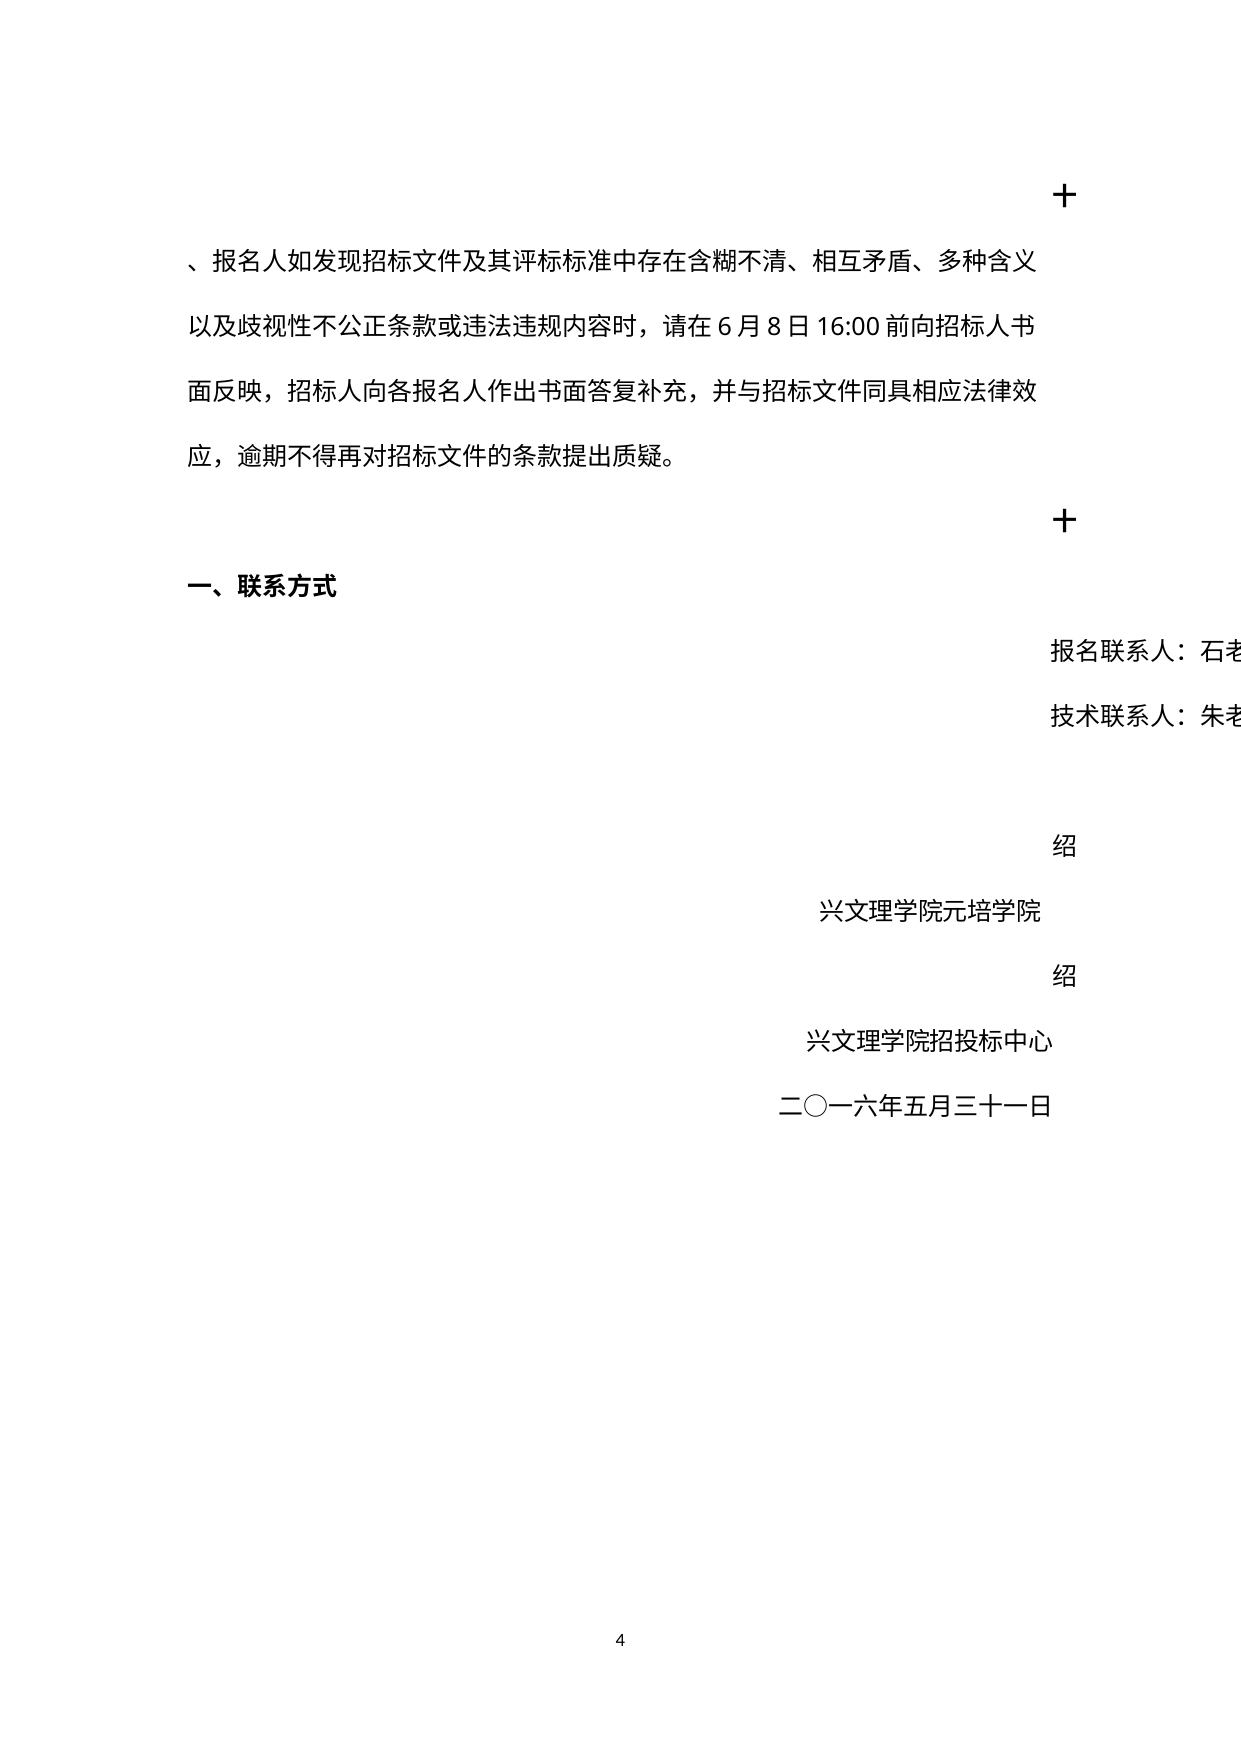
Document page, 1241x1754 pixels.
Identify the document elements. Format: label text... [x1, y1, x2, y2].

text 绍兴文理学院招投标中心 二○一六年五月三十一日 [187, 942, 1053, 1137]
text 绍兴文理学院元培学院 [187, 812, 1053, 942]
text 十、报名人如发现招标文件及其评标标准中存在含糊不清、相互矛盾、多种含义以及歧视性不公正条款或违法违规内容时，请在6月8日16:00前向招标人书面反映，招标人向各报名人作出书面答复补充，并与招标文件同具相应法律效应，逾期不得再对招标文件的条款提出质疑。 [187, 162, 1053, 487]
text 十一、联系方式 [187, 487, 1053, 617]
text 技术联系人：朱老师 电 话：0575-88348638 [1050, 682, 1240, 747]
text 报名联系人：石老师 电 话：0575-88348811 传真0575-88311862 [1050, 617, 1240, 682]
